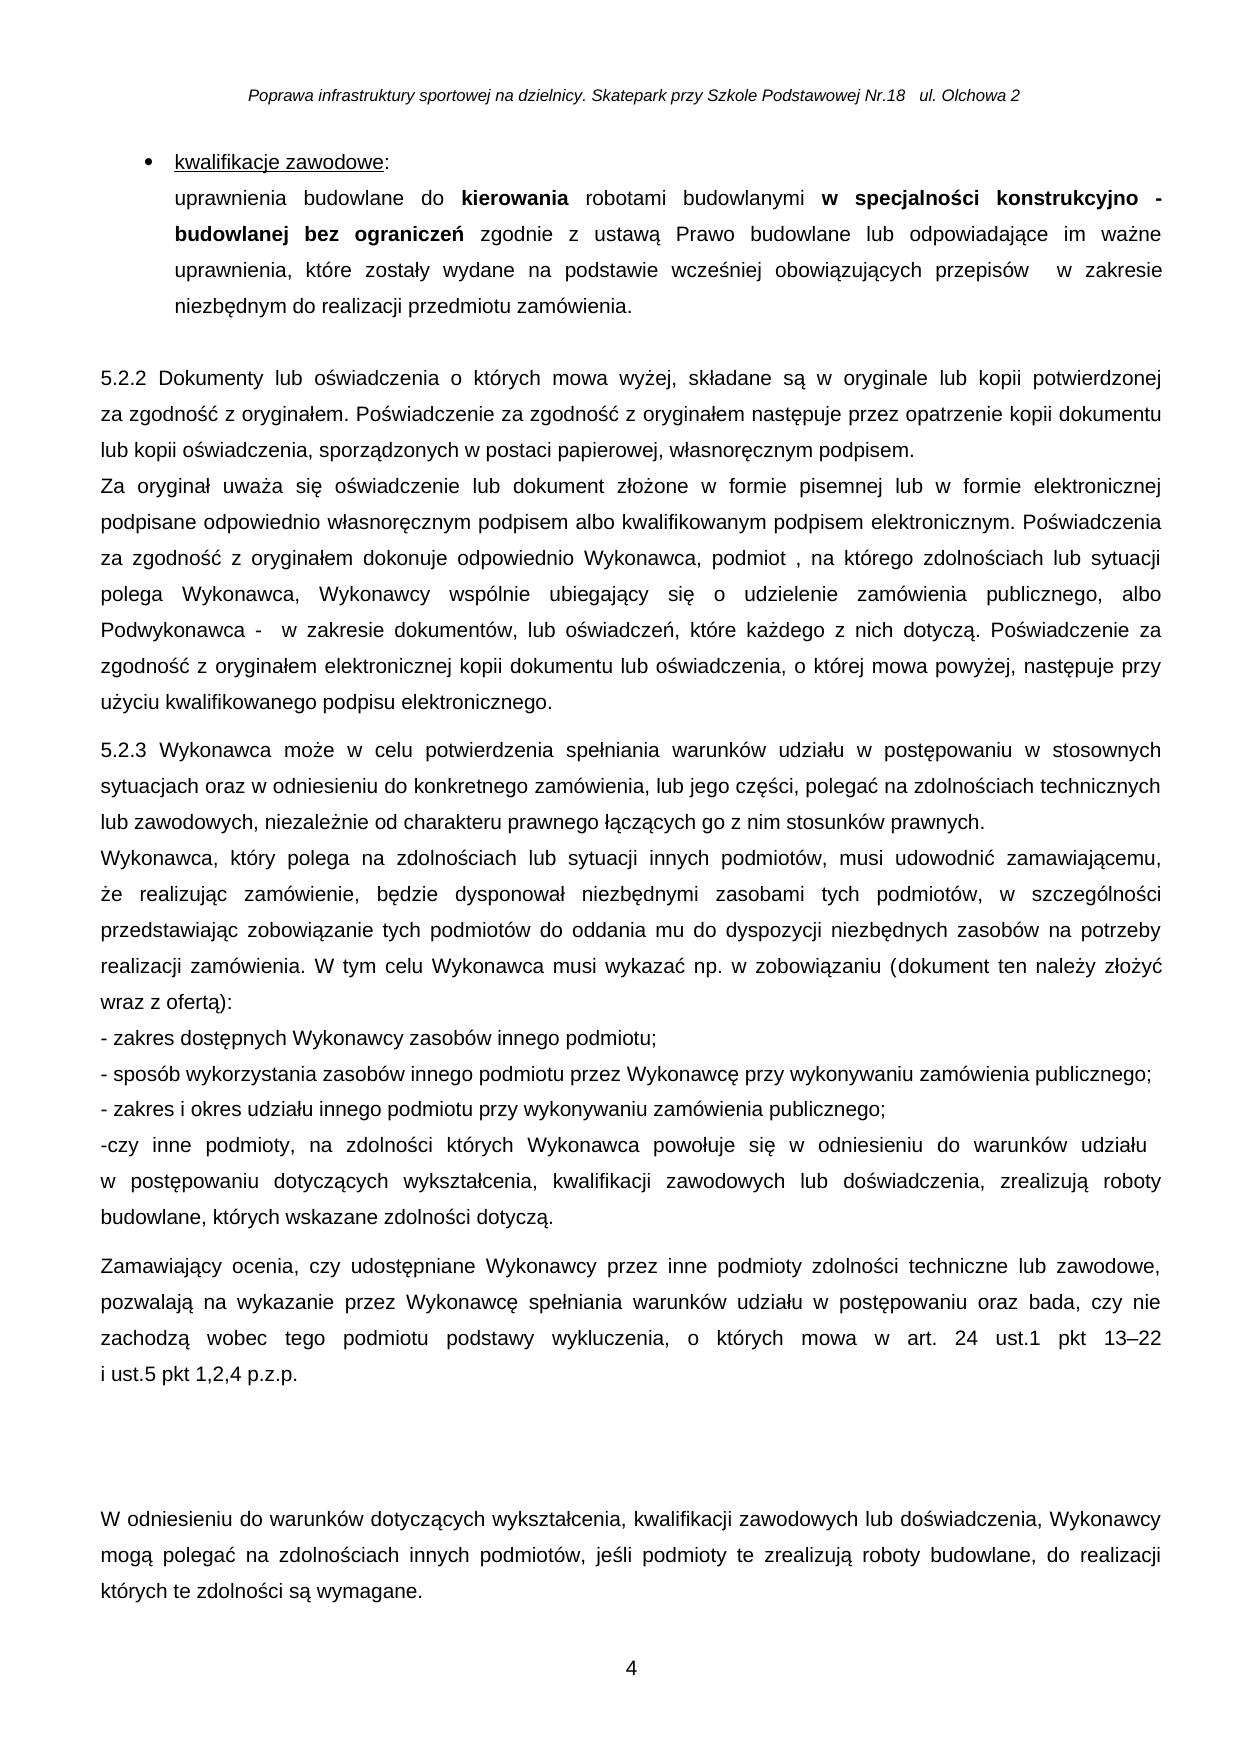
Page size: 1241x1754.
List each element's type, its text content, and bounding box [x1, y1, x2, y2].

text - sposób wykorzystania zasobów innego podmiotu przez Wykonawcę przy wykonywaniu zamówienia publicznego; [100, 1061, 1162, 1085]
text - zakres dostępnych Wykonawcy zasobów innego podmiotu; [100, 1025, 1162, 1049]
text uprawnienia budowlane do kierowania robotami budowlanymi w specjalności konstrukcyjno - budowlanej bez ograniczeń zgodnie z ustawą Prawo budowlane lub odpowiadające im ważne uprawnienia, które zostały wydane na podstawie wcześniej obowiązujących przepisów w zakresie niezbędnym do realizacji przedmiotu zamówienia. [174, 186, 1162, 318]
text Zamawiający ocenia, czy udostępniane Wykonawcy przez inne podmioty zdolności techniczne lub zawodowe, pozwalają na wykazanie przez Wykonawcę spełniania warunków udziału w postępowaniu oraz bada, czy nie zachodzą wobec tego podmiotu podstawy wykluczenia, o których mowa w art. 24 ust.1 pkt 13–22 i ust.5 pkt 1,2,4 p.z.p. [100, 1253, 1162, 1385]
list kwalifikacje zawodowe: [145, 150, 1162, 174]
text 5.2.3 Wykonawca może w celu potwierdzenia spełniania warunków udziału w postępowaniu w stosownych sytuacjach oraz w odniesieniu do konkretnego zamówienia, lub jego części, polegać na zdolnościach technicznych lub zawodowych, niezależnie od charakteru prawnego łączących go z nim stosunków prawnych. [100, 738, 1162, 834]
text 5.2.2 Dokumenty lub oświadczenia o których mowa wyżej, składane są w oryginale lub kopii potwierdzonej za zgodność z oryginałem. Poświadczenie za zgodność z oryginałem następuje przez opatrzenie kopii dokumentu lub kopii oświadczenia, sporządzonych w postaci papierowej, własnoręcznym podpisem. [100, 366, 1162, 462]
text - zakres i okres udziału innego podmiotu przy wykonywaniu zamówienia publicznego; [100, 1097, 1162, 1121]
text Wykonawca, który polega na zdolnościach lub sytuacji innych podmiotów, musi udowodnić zamawiającemu, że realizując zamówienie, będzie dysponował niezbędnymi zasobami tych podmiotów, w szczególności przedstawiając zobowiązanie tych podmiotów do oddania mu do dyspozycji niezbędnych zasobów na potrzeby realizacji zamówienia. W tym celu Wykonawca musi wykazać np. w zobowiązaniu (dokument ten należy złożyć wraz z ofertą): [100, 846, 1162, 1013]
text W odniesieniu do warunków dotyczących wykształcenia, kwalifikacji zawodowych lub doświadczenia, Wykonawcy mogą polegać na zdolnościach innych podmiotów, jeśli podmioty te zrealizują roboty budowlane, do realizacji których te zdolności są wymagane. [100, 1507, 1162, 1602]
text -czy inne podmioty, na zdolności których Wykonawca powołuje się w odniesieniu do warunków udziału w postępowaniu dotyczących wykształcenia, kwalifikacji zawodowych lub doświadczenia, zrealizują roboty budowlane, których wskazane zdolności dotyczą. [100, 1133, 1162, 1229]
text Za oryginał uważa się oświadczenie lub dokument złożone w formie pisemnej lub w formie elektronicznej podpisane odpowiednio własnoręcznym podpisem albo kwalifikowanym podpisem elektronicznym. Poświadczenia za zgodność z oryginałem dokonuje odpowiednio Wykonawca, podmiot , na którego zdolnościach lub sytuacji polega Wykonawca, Wykonawcy wspólnie ubiegający się o udzielenie zamówienia publicznego, albo Podwykonawca - w zakresie dokumentów, lub oświadczeń, które każdego z nich dotyczą. Poświadczenie za zgodność z oryginałem elektronicznej kopii dokumentu lub oświadczenia, o której mowa powyżej, następuje przy użyciu kwalifikowanego podpisu elektronicznego. [100, 474, 1162, 713]
